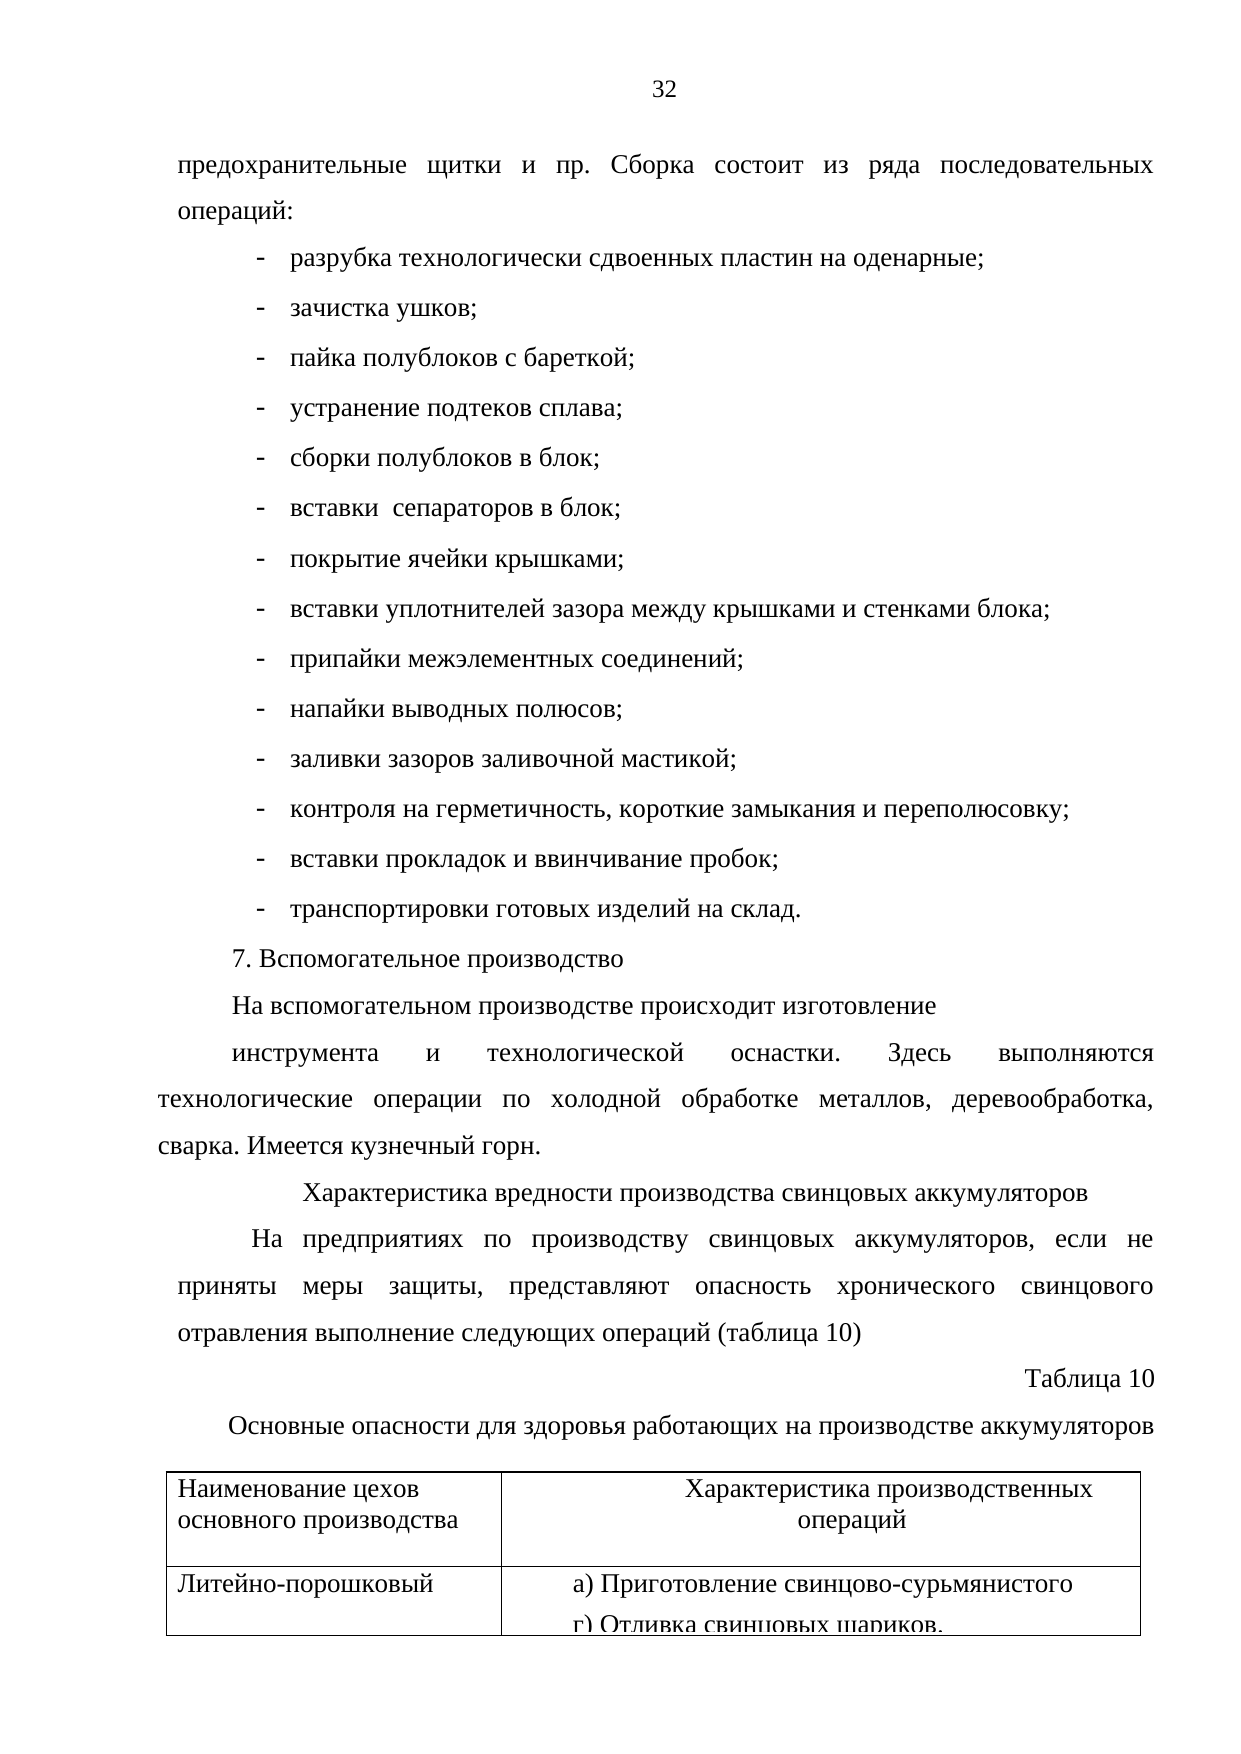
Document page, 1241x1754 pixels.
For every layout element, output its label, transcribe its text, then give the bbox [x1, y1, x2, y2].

text Характеристика вредности производства свинцовых аккумуляторов [236, 1176, 1155, 1207]
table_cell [502, 1567, 1140, 1635]
list разрубка технологически сдвоенных пластин на оденарные; [252, 241, 1155, 274]
text Основные опасности для здоровья работающих на производстве аккумуляторов [102, 1409, 1155, 1440]
text инструмента и технологической оснастки. Здесь выполняются технологические операции по холодной обработке металлов, деревообработка, сварка. Имеется кузнечный горн. [158, 1036, 1155, 1160]
list вставки уплотнителей зазора между крышками и стенками блока; [252, 592, 1155, 625]
table_header Характеристика производственных операций [502, 1473, 1140, 1566]
list контроля на герметичность, короткие замыкания и переполюсовку; [252, 792, 1155, 826]
list устранение подтеков сплава; [252, 391, 1155, 425]
table_cell Литейно-порошковый [167, 1567, 501, 1635]
text На вспомогательном производстве происходит изготовление [158, 989, 1155, 1020]
list зачистка ушков; [252, 291, 1155, 324]
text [177, 148, 1155, 226]
list сборки полублоков в блок; [252, 441, 1155, 475]
list вставки сепараторов в блок; [252, 492, 1155, 525]
list вставки прокладок и ввинчивание пробок; [252, 842, 1155, 876]
list припайки межэлементных соединений; [252, 642, 1155, 675]
list транспортировки готовых изделий на склад. [252, 892, 1155, 926]
list заливки зазоров заливочной мастикой; [252, 742, 1155, 776]
text На предприятиях по производству свинцовых аккумуляторов, если не приняты меры защиты, представляют опасность хронического свинцового отравления выполнение следующих операций (таблица 10) [177, 1222, 1155, 1347]
text Таблица 10 [177, 1362, 1155, 1394]
text 7. Вспомогательное производство [158, 942, 1155, 974]
list покрытие ячейки крышками; [252, 542, 1155, 575]
table_header Наименование цехов основного производства [167, 1473, 501, 1566]
list напайки выводных полюсов; [252, 692, 1155, 725]
list пайка полублоков с бареткой; [252, 341, 1155, 375]
